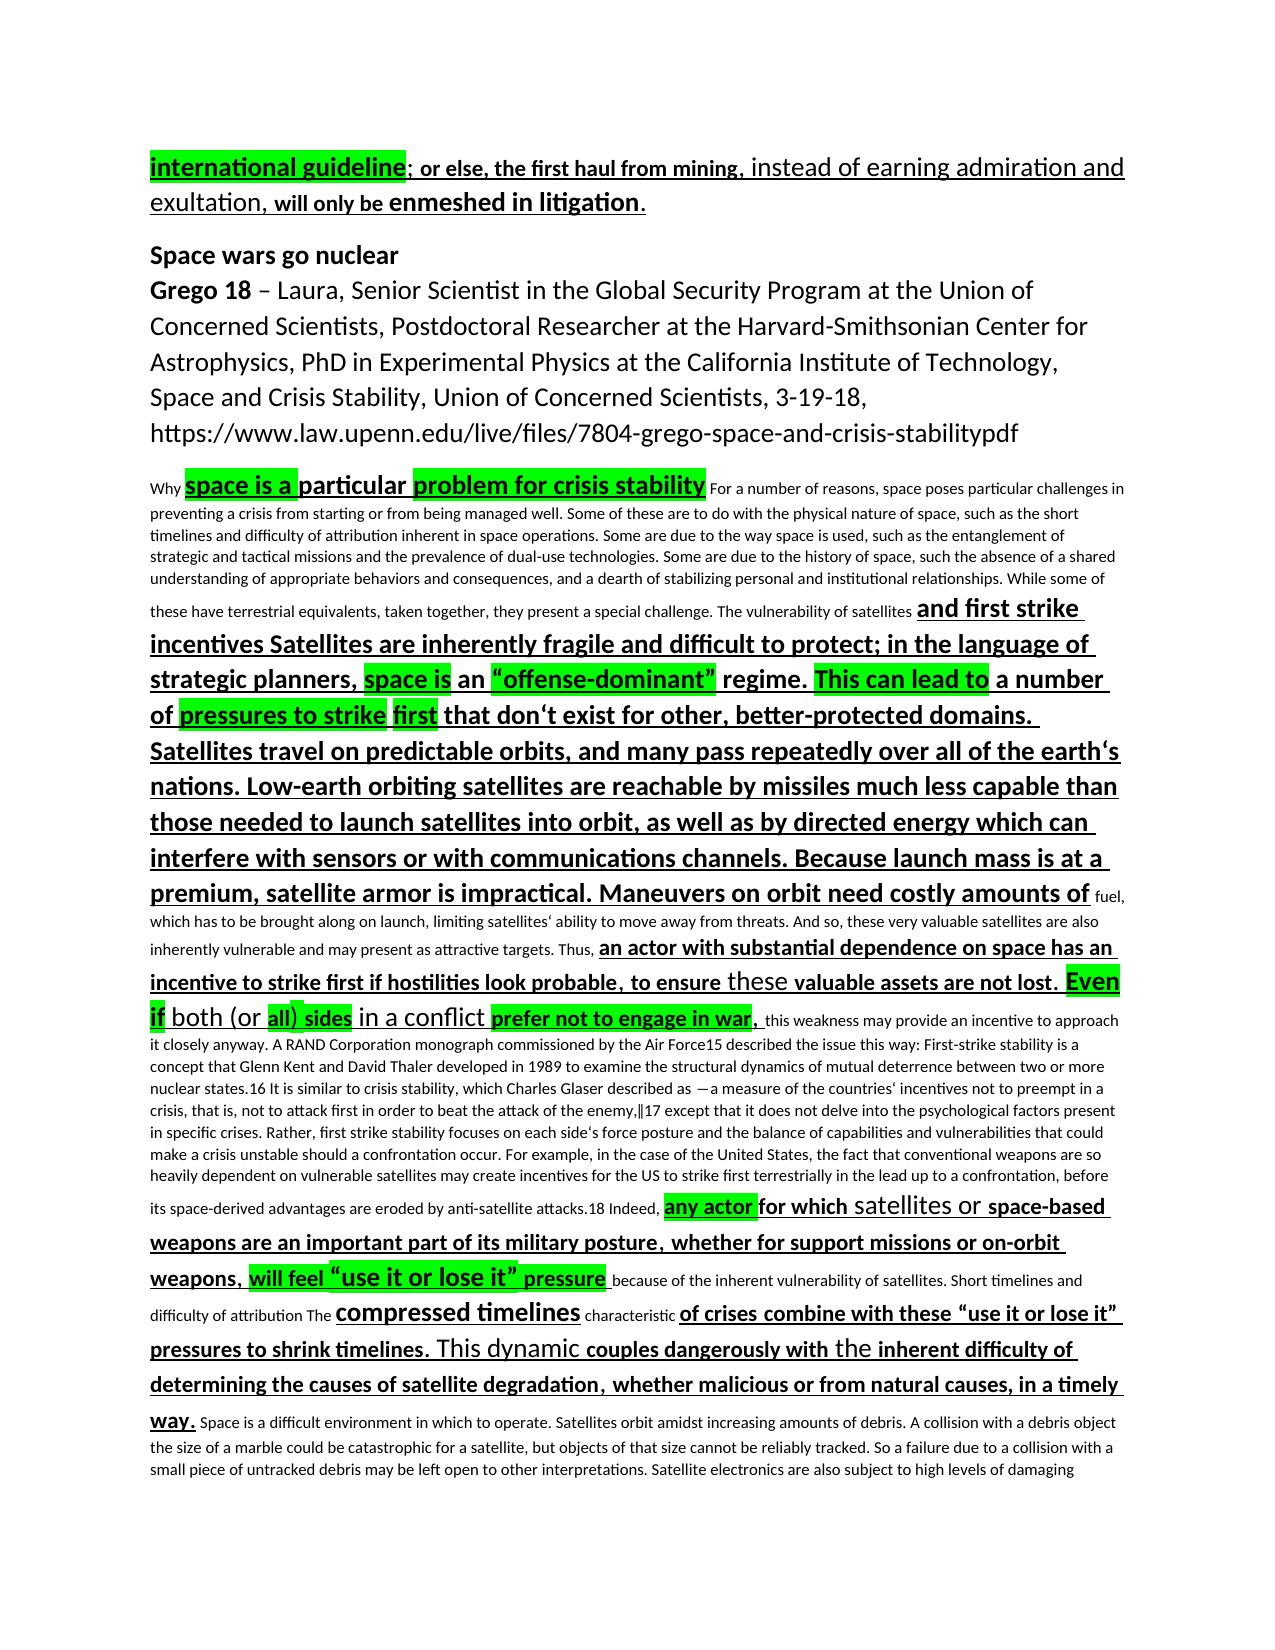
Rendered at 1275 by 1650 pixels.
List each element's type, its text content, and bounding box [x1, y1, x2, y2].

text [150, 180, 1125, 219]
subtitle Space wars go nuclear [150, 238, 1125, 271]
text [150, 468, 1125, 1479]
text Grego 18 – Laura, Senior Scientist in the Global Security Program at the Union of Concerned Scientists, Postdoctoral Researcher at the Harvard-Smithsonian Center for Astrophysics, PhD in Experimental Physics at the California Institute of Technology, Space and Crisis Stability, Union of Concerned Scientists, 3-19-18, https://www.law.upenn.edu/live/files/7804-grego-space-and-crisis-stabilitypdf [150, 273, 1125, 449]
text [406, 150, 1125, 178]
